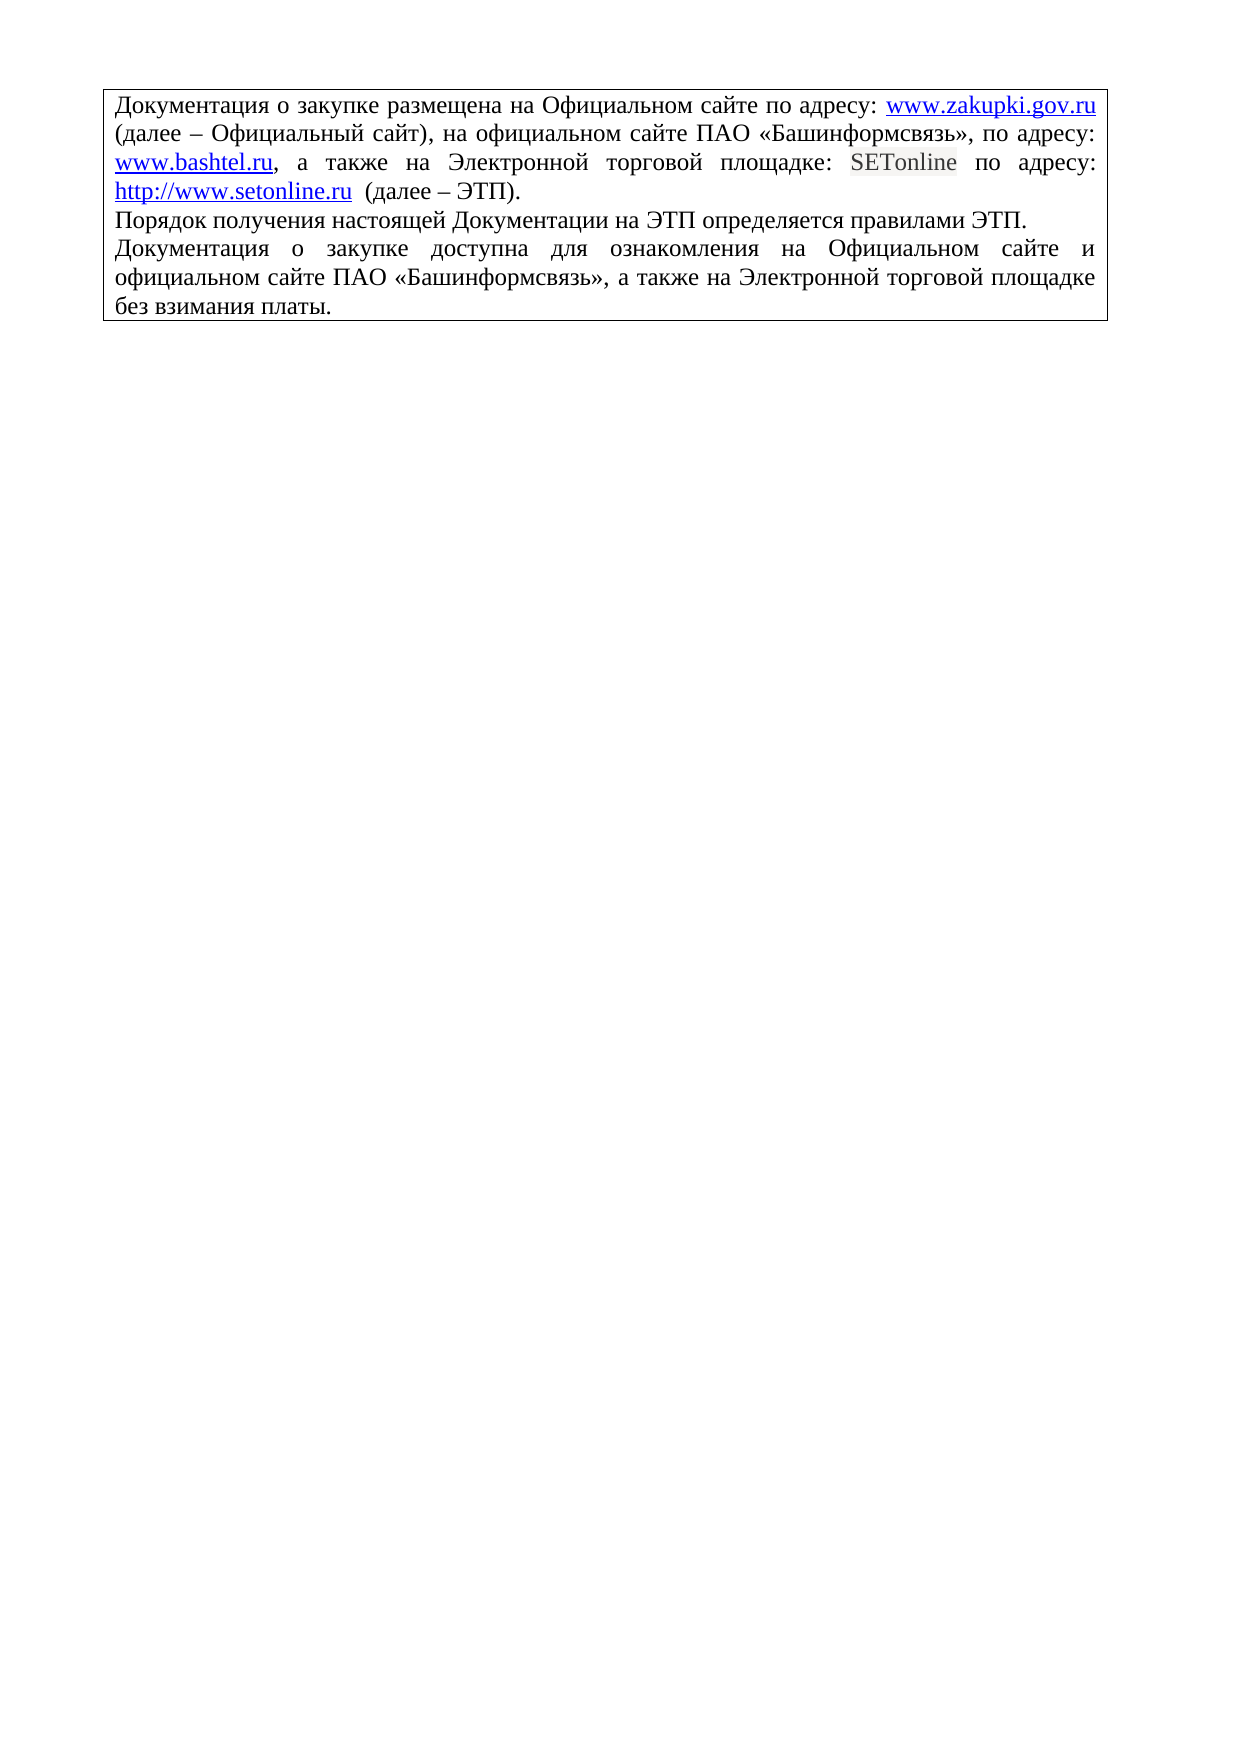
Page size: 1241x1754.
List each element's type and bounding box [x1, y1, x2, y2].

table_cell [104, 90, 1107, 320]
